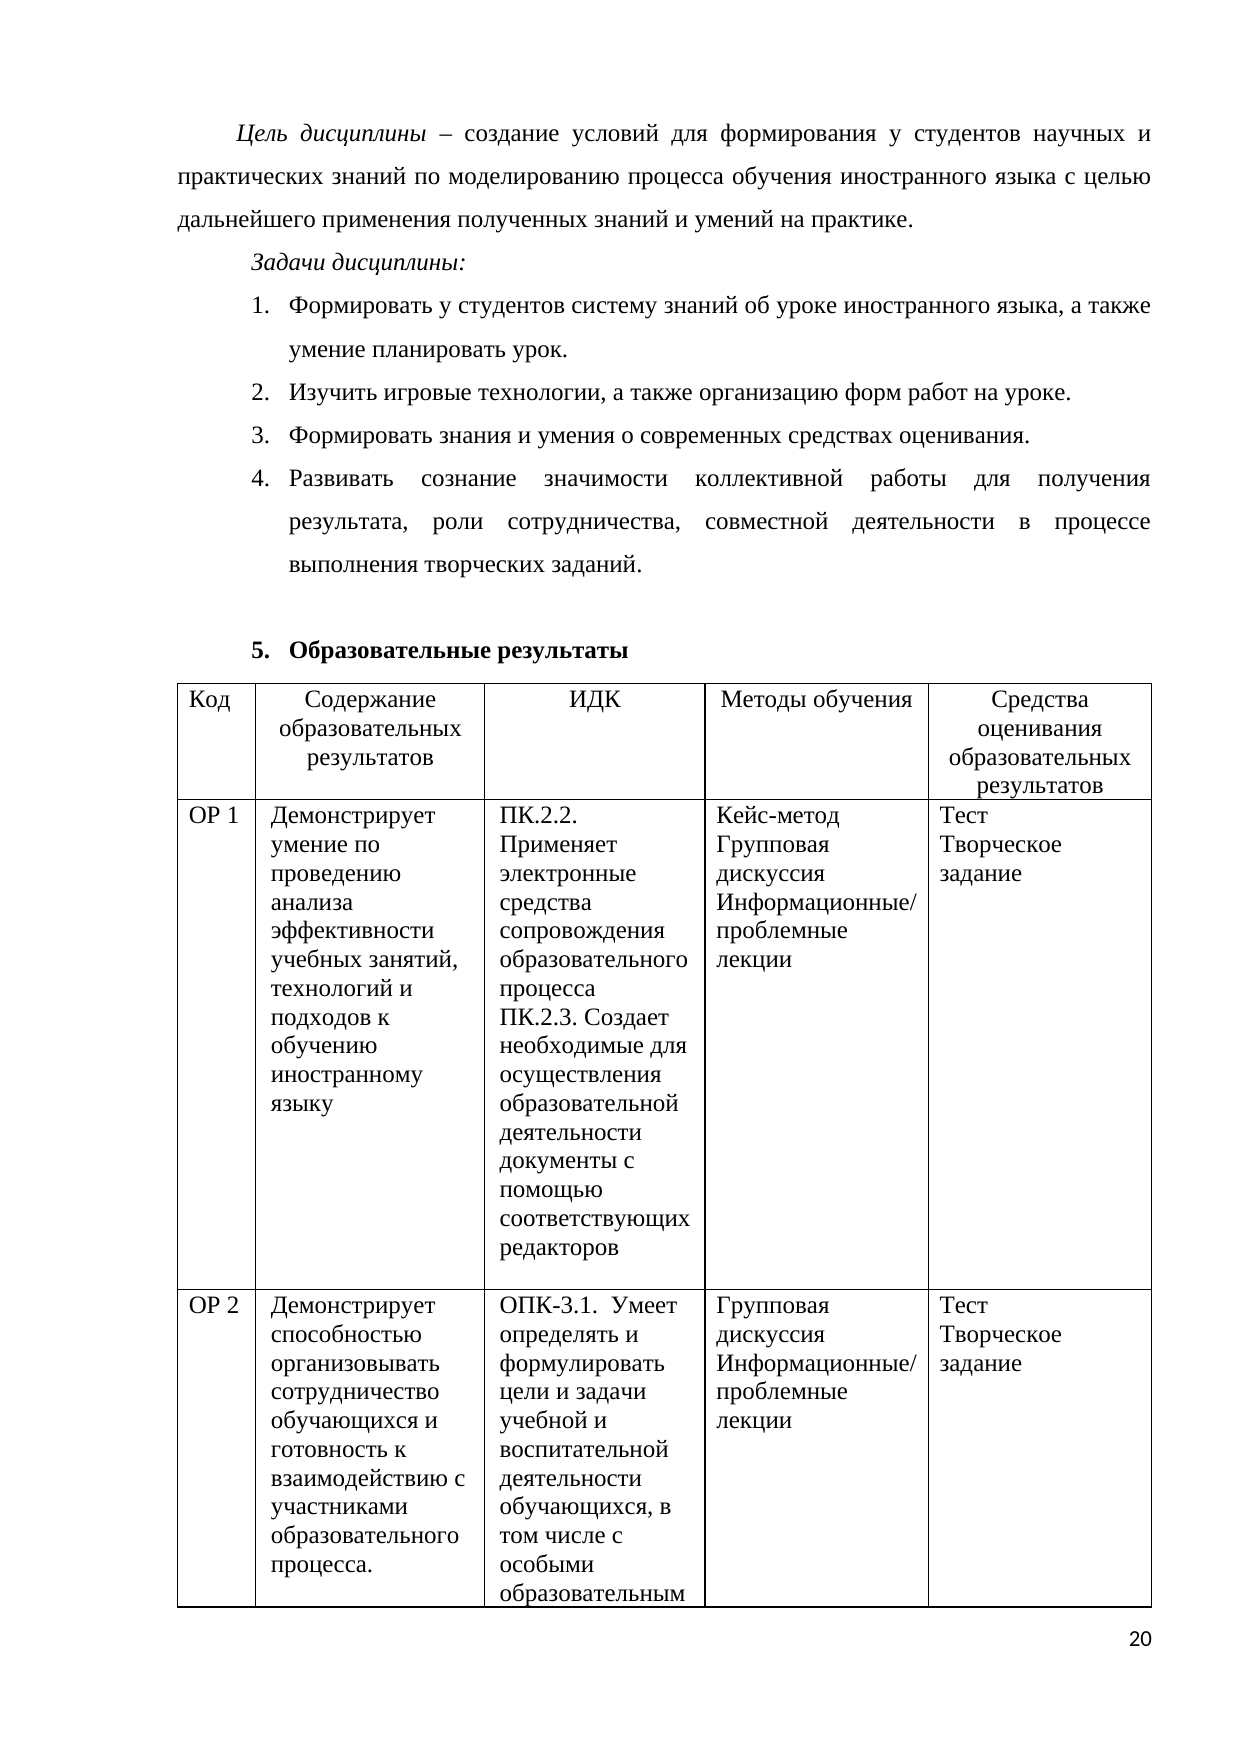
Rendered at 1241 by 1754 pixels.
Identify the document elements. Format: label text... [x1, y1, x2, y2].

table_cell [929, 1290, 1151, 1606]
table_cell ОР 2 [178, 1290, 255, 1606]
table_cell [706, 1290, 928, 1606]
table_header Код [178, 684, 255, 799]
text Цель дисциплины – создание условий для формирования у студентов научных и практических знаний по моделированию процесса обучения иностранного языка с целью дальнейшего применения полученных знаний и умений на практике. [177, 118, 1152, 233]
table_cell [485, 1290, 704, 1606]
table_cell Демонстрирует умение по проведению анализа эффективности учебных занятий, технологий и подходов к обучению иностранному языку [256, 800, 484, 1289]
table_header Методы обучения [706, 684, 928, 799]
table_header Средства оценивания образовательных результатов [929, 684, 1151, 799]
table_cell ОР 1 [178, 800, 255, 1289]
table_cell Кейс-метод Групповая дискуссия Информационные/ проблемные лекции [706, 800, 928, 1289]
list Формировать знания и умения о современных средствах оценивания. [251, 420, 1152, 449]
table_cell Тест Творческое задание [929, 800, 1151, 1289]
text Задачи дисциплины: [177, 247, 1152, 276]
table_header ИДК [485, 684, 704, 799]
list Изучить игровые технологии, а также организацию форм работ на уроке. [251, 377, 1152, 406]
list РРаHfHfpdbdfnmРазвивать сознание значимости коллективной работы для получения результата, роли сотрудничества, совместной деятельности в процессе выполнения творческих заданий. [251, 463, 1152, 578]
table_cell ПК.2.2. Применяет электронные средства сопровождения образовательного процесса ПК.2.3. Создает необходимые для осуществления образовательной деятельности документы с помощью соответствующих редакторов [485, 800, 704, 1289]
table_header Содержание образовательных результатов [256, 684, 484, 799]
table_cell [256, 1290, 484, 1606]
list Образовательные результаты [251, 636, 1152, 664]
list Формировать у студентов систему знаний об уроке иностранного языка, а также умение планировать урок. [251, 291, 1152, 362]
